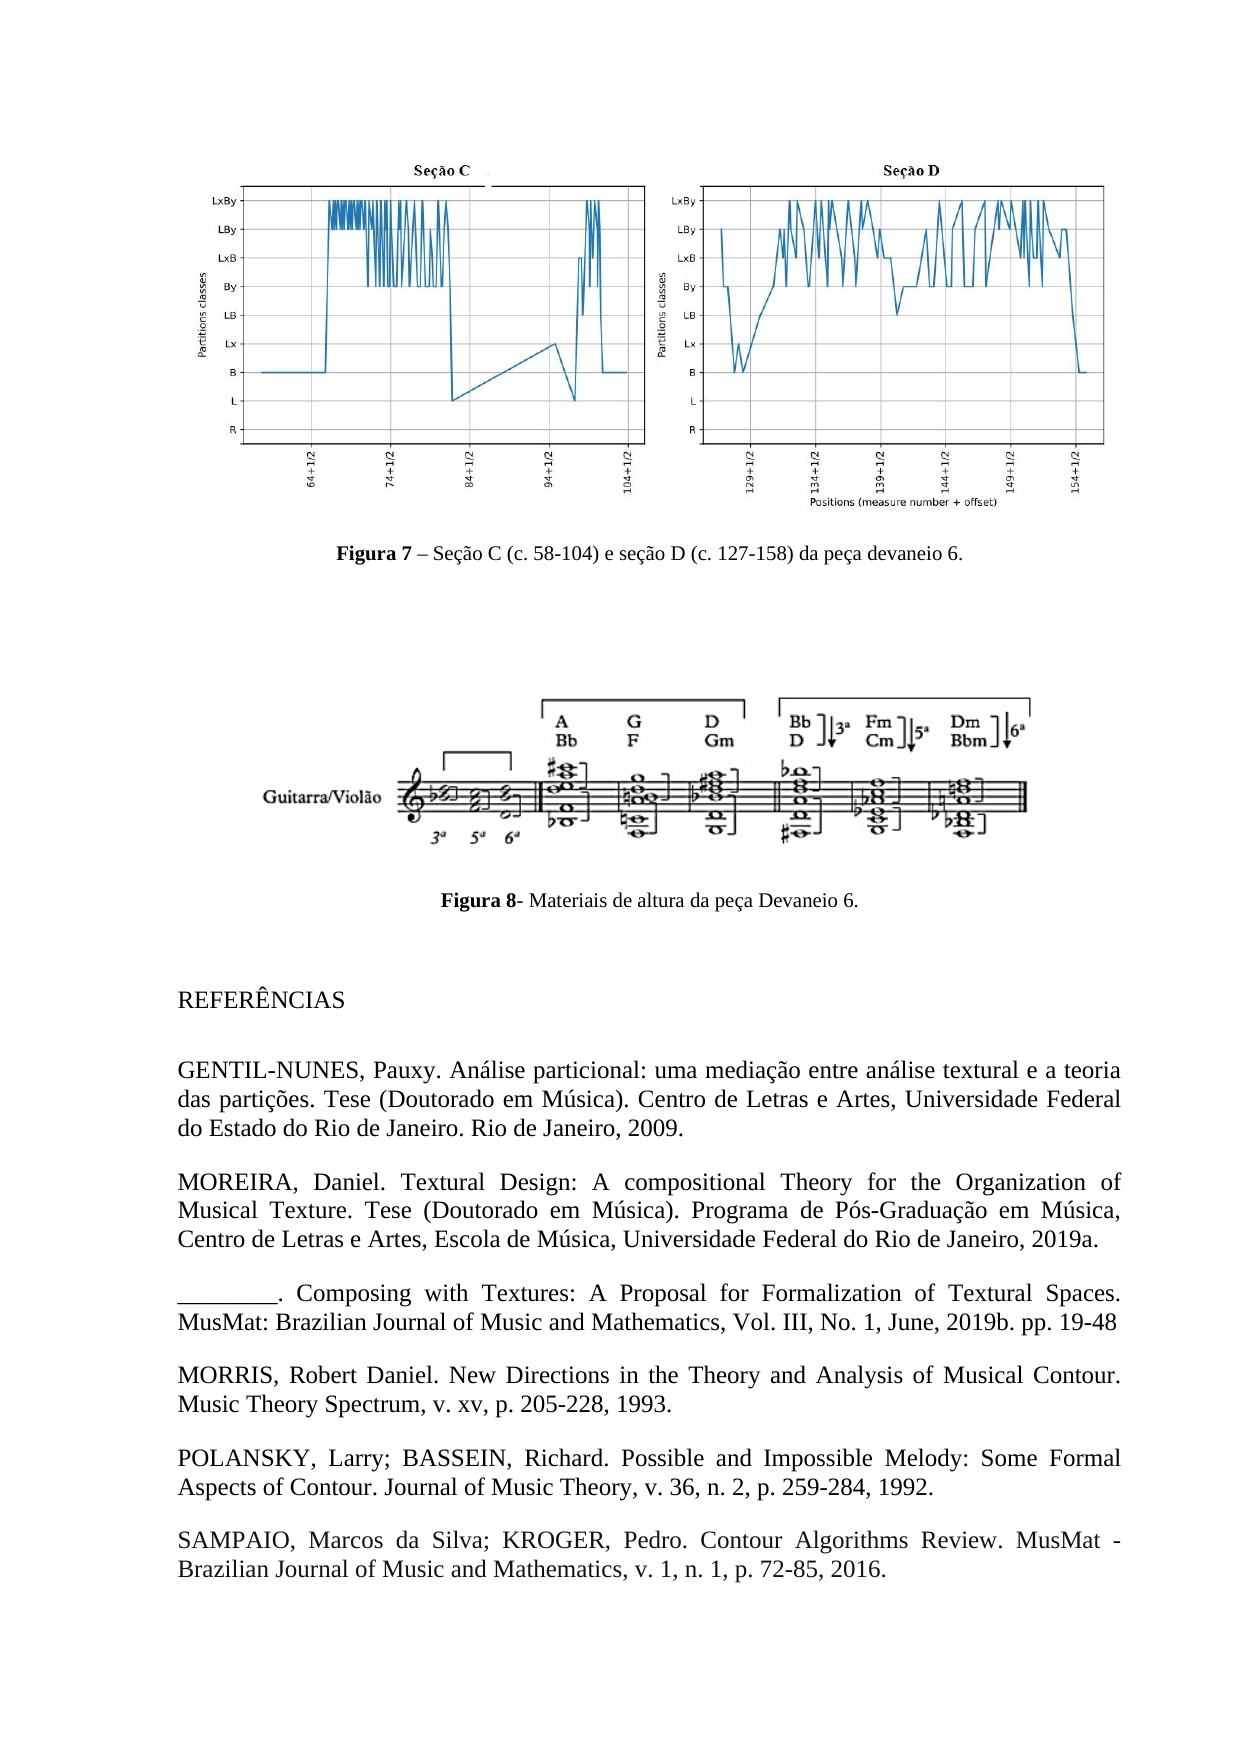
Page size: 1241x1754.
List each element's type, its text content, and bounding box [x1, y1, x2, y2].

text MORRIS, Robert Daniel. New Directions in the Theory and Analysis of Musical Contour. Music Theory Spectrum, v. xv, p. 205-228, 1993. [177, 1360, 1122, 1418]
text ________. Composing with Textures: A Proposal for Formalization of Textural Spaces. MusMat: Brazilian Journal of Music and Mathematics, Vol. III, No. 1, June, 2019b. pp. 19-48 [177, 1278, 1122, 1335]
text SAMPAIO, Marcos da Silva; KROGER, Pedro. Contour Algorithms Review. MusMat - Brazilian Journal of Music and Mathematics, v. 1, n. 1, p. 72-85, 2016. [177, 1525, 1122, 1583]
text POLANSKY, Larry; BASSEIN, Richard. Possible and Impossible Melody: Some Formal Aspects of Contour. Journal of Music Theory, v. 36, n. 2, p. 259-284, 1992. [177, 1443, 1122, 1500]
text MOREIRA, Daniel. Textural Design: A compositional Theory for the Organization of Musical Texture. Tese (Doutorado em Música). Programa de Pós-Graduação em Música, Centro de Letras e Artes, Escola de Música, Universidade Federal do Rio de Janeiro, 2019a. [177, 1167, 1122, 1253]
picture [189, 147, 1110, 515]
picture [259, 687, 1041, 862]
text Figura 7 – Seção C (c. 58-104) e seção D (c. 127-158) da peça devaneio 6. [177, 541, 1122, 565]
text Figura 8- Materiais de altura da peça Devaneio 6. [177, 888, 1122, 912]
text REFERÊNCIAS [177, 985, 1122, 1014]
text GENTIL-NUNES, Pauxy. Análise particional: uma mediação entre análise textural e a teoria das partições. Tese (Doutorado em Música). Centro de Letras e Artes, Universidade Federal do Estado do Rio de Janeiro. Rio de Janeiro, 2009. [177, 1055, 1122, 1142]
